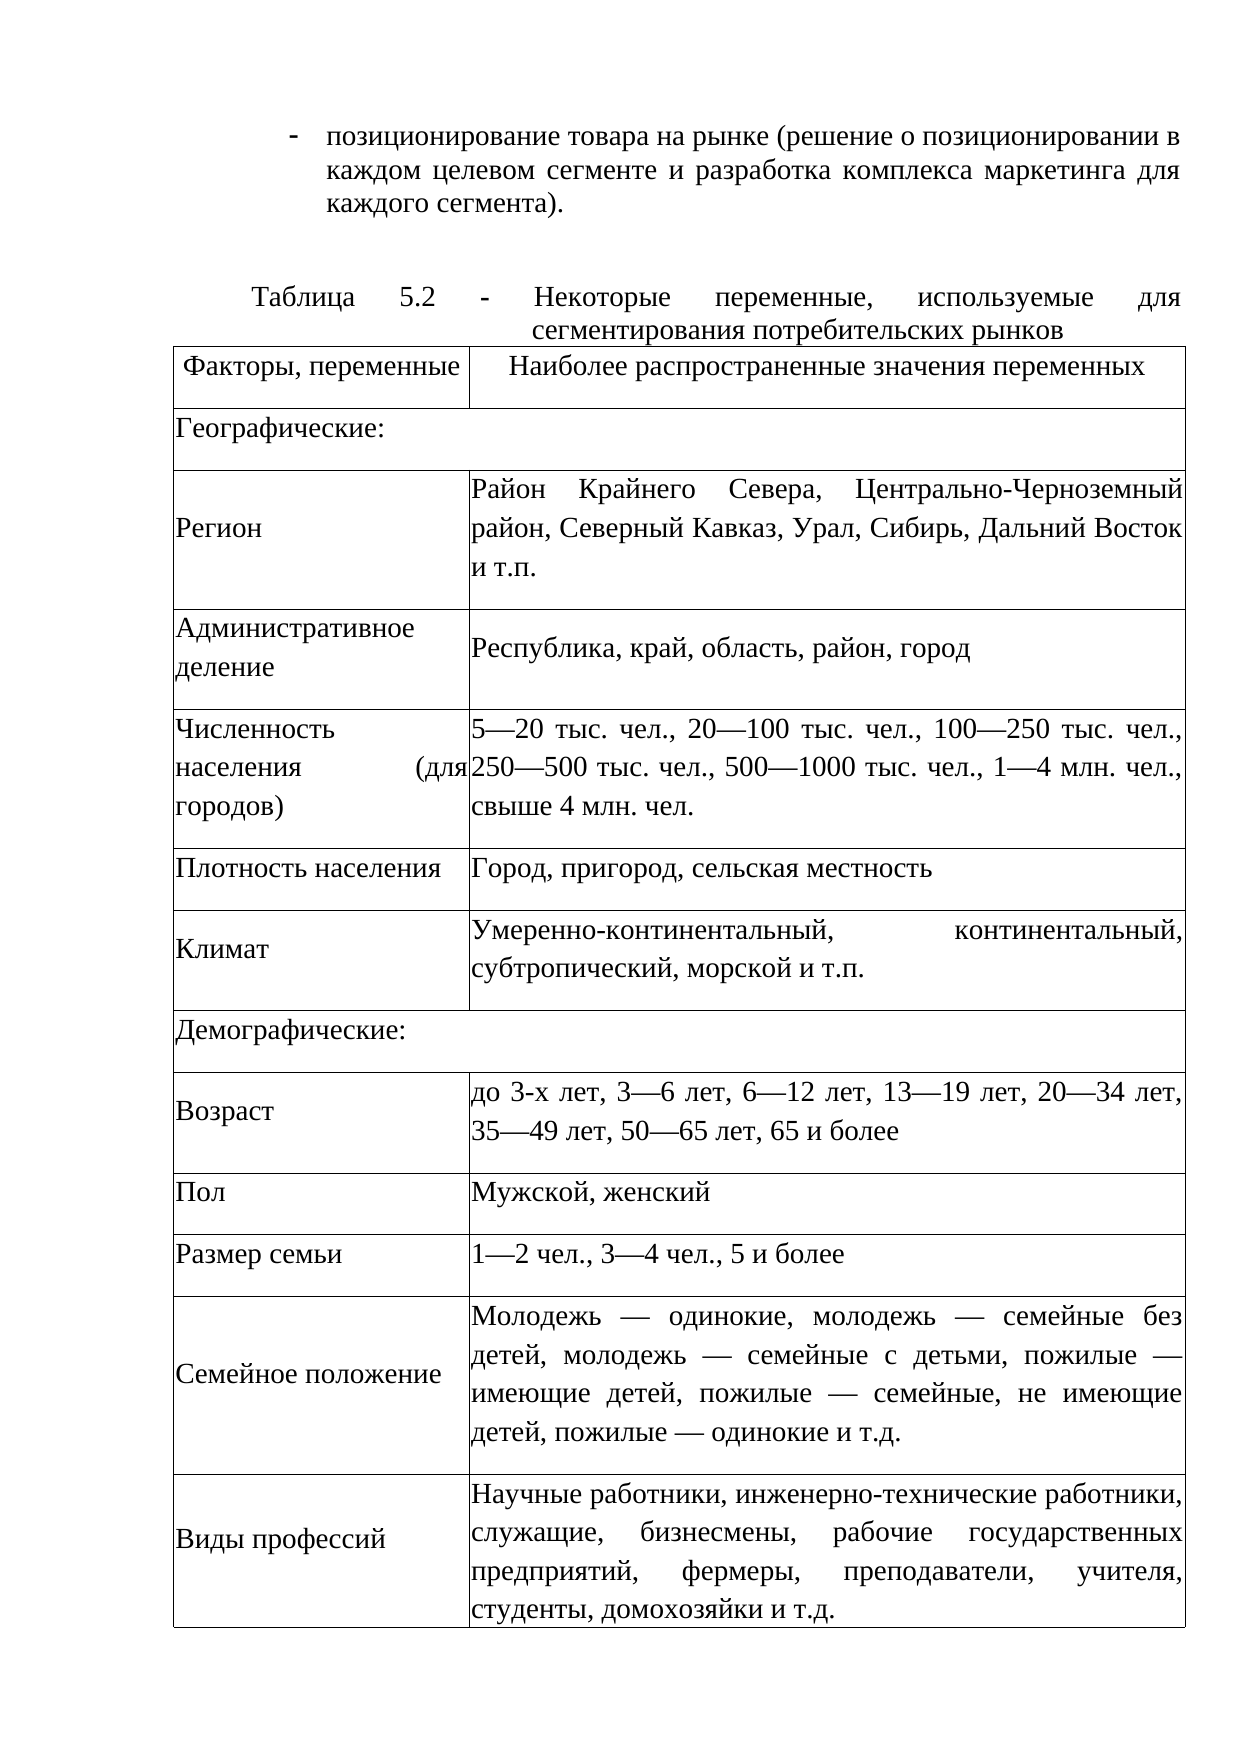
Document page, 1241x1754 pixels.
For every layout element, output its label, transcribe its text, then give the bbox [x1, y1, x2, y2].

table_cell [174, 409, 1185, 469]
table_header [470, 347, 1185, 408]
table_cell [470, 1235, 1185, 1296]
text Таблица 5.2 - Некоторые переменные, используемые для сегментирования потребительских рынков [251, 279, 1181, 346]
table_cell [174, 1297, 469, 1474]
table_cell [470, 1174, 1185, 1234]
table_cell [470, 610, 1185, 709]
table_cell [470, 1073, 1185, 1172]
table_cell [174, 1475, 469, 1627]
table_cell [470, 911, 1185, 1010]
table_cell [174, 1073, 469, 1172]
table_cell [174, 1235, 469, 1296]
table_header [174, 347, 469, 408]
list позиционирование товара на рынке (решение о позиционировании в каждом целевом сегменте и разработка комплекса маркетинга для каждого сегмента). [288, 118, 1181, 219]
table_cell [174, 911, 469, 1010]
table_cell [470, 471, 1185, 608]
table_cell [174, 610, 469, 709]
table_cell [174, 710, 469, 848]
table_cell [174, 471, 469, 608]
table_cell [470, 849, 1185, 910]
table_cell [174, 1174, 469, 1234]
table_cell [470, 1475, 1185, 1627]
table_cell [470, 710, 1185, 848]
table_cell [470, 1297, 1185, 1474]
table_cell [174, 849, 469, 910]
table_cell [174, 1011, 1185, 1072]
